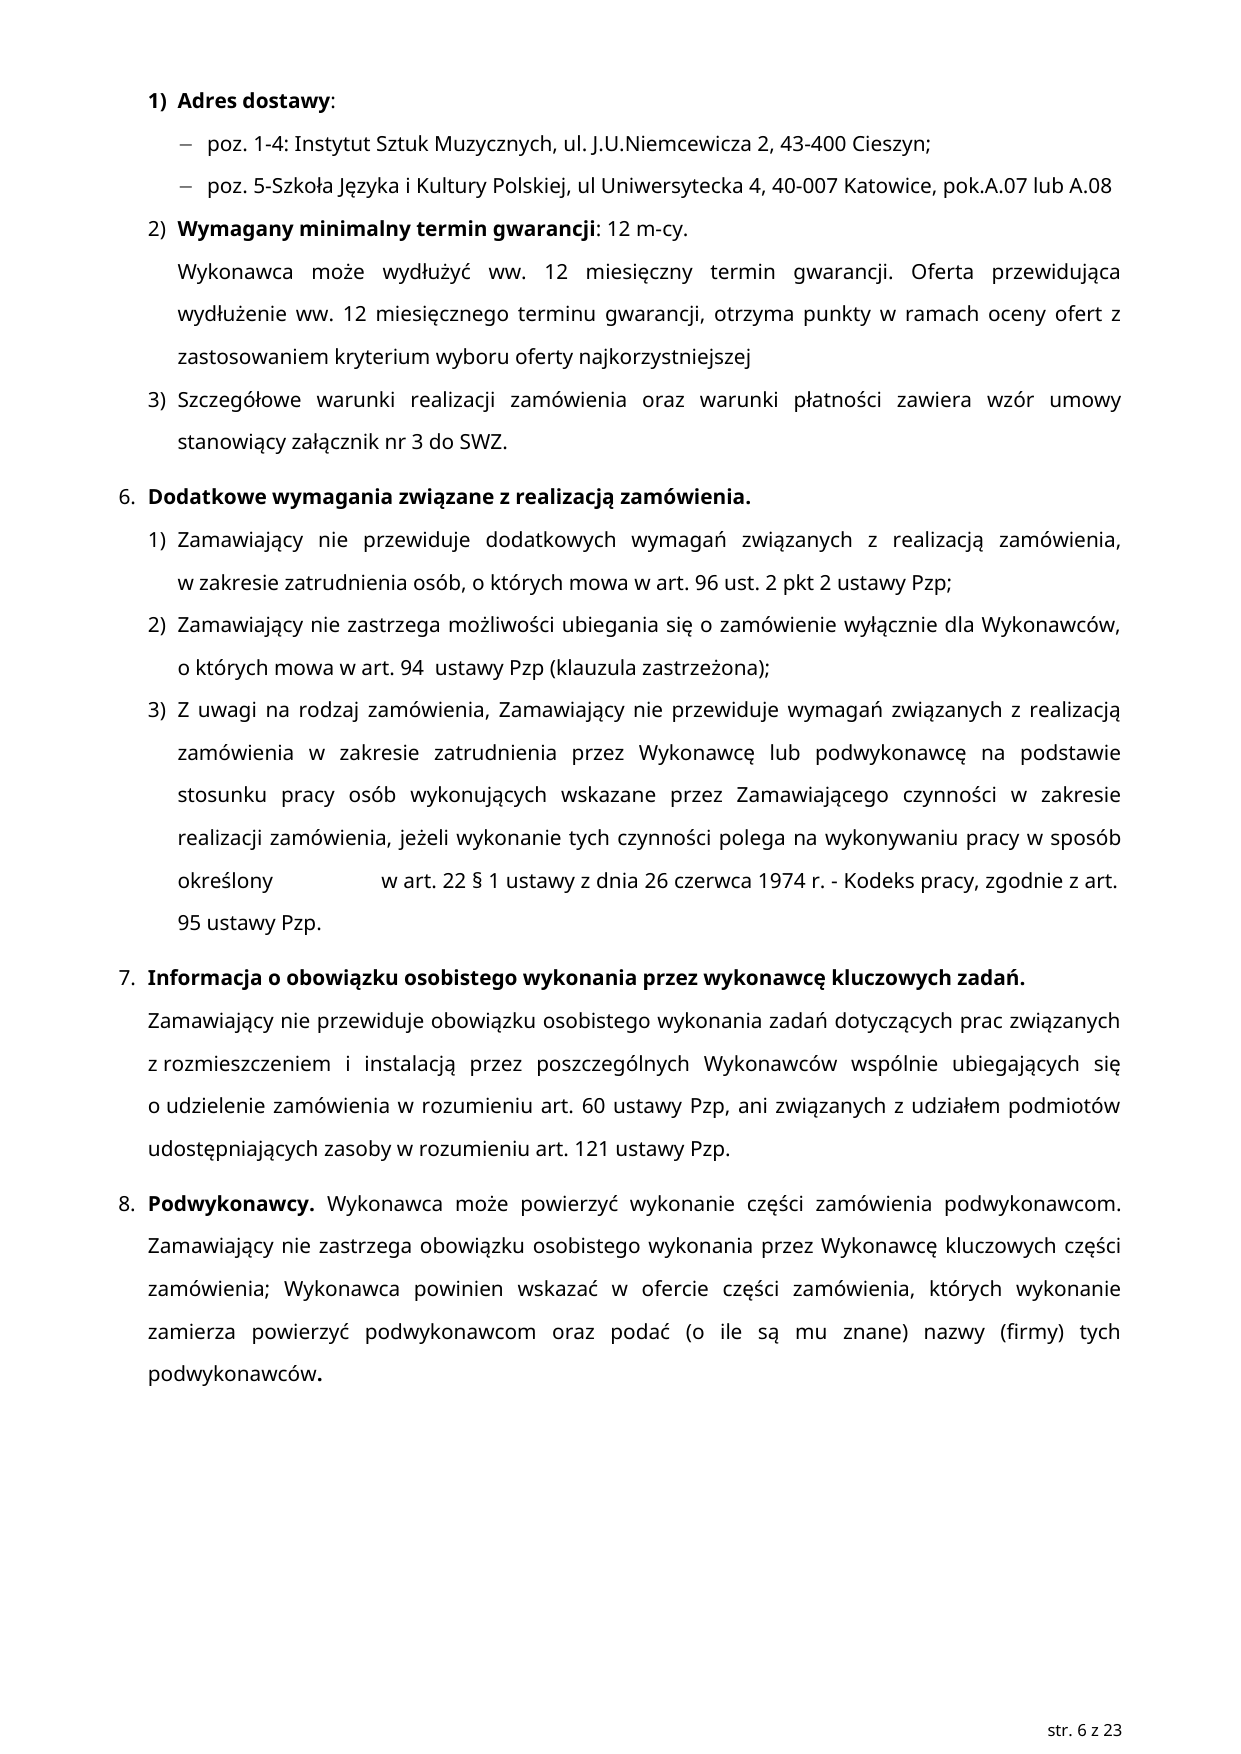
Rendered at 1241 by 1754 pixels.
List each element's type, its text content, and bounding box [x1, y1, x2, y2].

subtitle Zamawiający nie przewiduje dodatkowych wymagań związanych z realizacją zamówienia, w zakresie zatrudnienia osób, o których mowa w art. 96 ust. 2 pkt 2 ustawy Pzp; [148, 525, 1122, 596]
subtitle Dodatkowe wymagania związane z realizacją zamówienia. [118, 482, 1122, 511]
subtitle Zamawiający nie przewiduje obowiązku osobistego wykonania zadań dotyczących prac związanych z rozmieszczeniem i instalacją przez poszczególnych Wykonawców wspólnie ubiegających się o udzielenie zamówienia w rozumieniu art. 60 ustawy Pzp, ani związanych z udziałem podmiotów udostępniających zasoby w rozumieniu art. 121 ustawy Pzp. [148, 1006, 1122, 1162]
subtitle Wymagany minimalny termin gwarancji: 12 m-cy. [148, 214, 1122, 243]
subtitle Zamawiający nie zastrzega możliwości ubiegania się o zamówienie wyłącznie dla Wykonawców, o których mowa w art. 94 ustawy Pzp (klauzula zastrzeżona); [148, 610, 1122, 681]
subtitle Podwykonawcy. Wykonawca może powierzyć wykonanie części zamówienia podwykonawcom. Zamawiający nie zastrzega obowiązku osobistego wykonania przez Wykonawcę kluczowych części zamówienia; Wykonawca powinien wskazać w ofercie części zamówienia, których wykonanie zamierza powierzyć podwykonawcom oraz podać (o ile są mu znane) nazwy (firmy) tych podwykonawców. [118, 1189, 1122, 1388]
list poz. 5-Szkoła Języka i Kultury Polskiej, ul Uniwersytecka 4, 40-007 Katowice, pok.A.07 lub A.08 [177, 172, 1122, 200]
subtitle Informacja o obowiązku osobistego wykonania przez wykonawcę kluczowych zadań. [118, 963, 1122, 992]
text Wykonawca może wydłużyć ww. 12 miesięczny termin gwarancji. Oferta przewidująca wydłużenie ww. 12 miesięcznego terminu gwarancji, otrzyma punkty w ramach oceny ofert z zastosowaniem kryterium wyboru oferty najkorzystniejszej [177, 257, 1122, 371]
subtitle Z uwagi na rodzaj zamówienia, Zamawiający nie przewiduje wymagań związanych z realizacją zamówienia w zakresie zatrudnienia przez Wykonawcę lub podwykonawcę na podstawie stosunku pracy osób wykonujących wskazane przez Zamawiającego czynności w zakresie realizacji zamówienia, jeżeli wykonanie tych czynności polega na wykonywaniu pracy w sposób określony w art. 22 § 1 ustawy z dnia 26 czerwca 1974 r. - Kodeks pracy, zgodnie z art. 95 ustawy Pzp. [148, 695, 1122, 937]
list poz. 1-4: Instytut Sztuk Muzycznych, ul. J.U.Niemcewicza 2, 43-400 Cieszyn; [177, 129, 1122, 157]
subtitle Szczegółowe warunki realizacji zamówienia oraz warunki płatności zawiera wzór umowy stanowiący załącznik nr 3 do SWZ. [148, 385, 1122, 456]
list Adres dostawy: [148, 86, 1122, 115]
